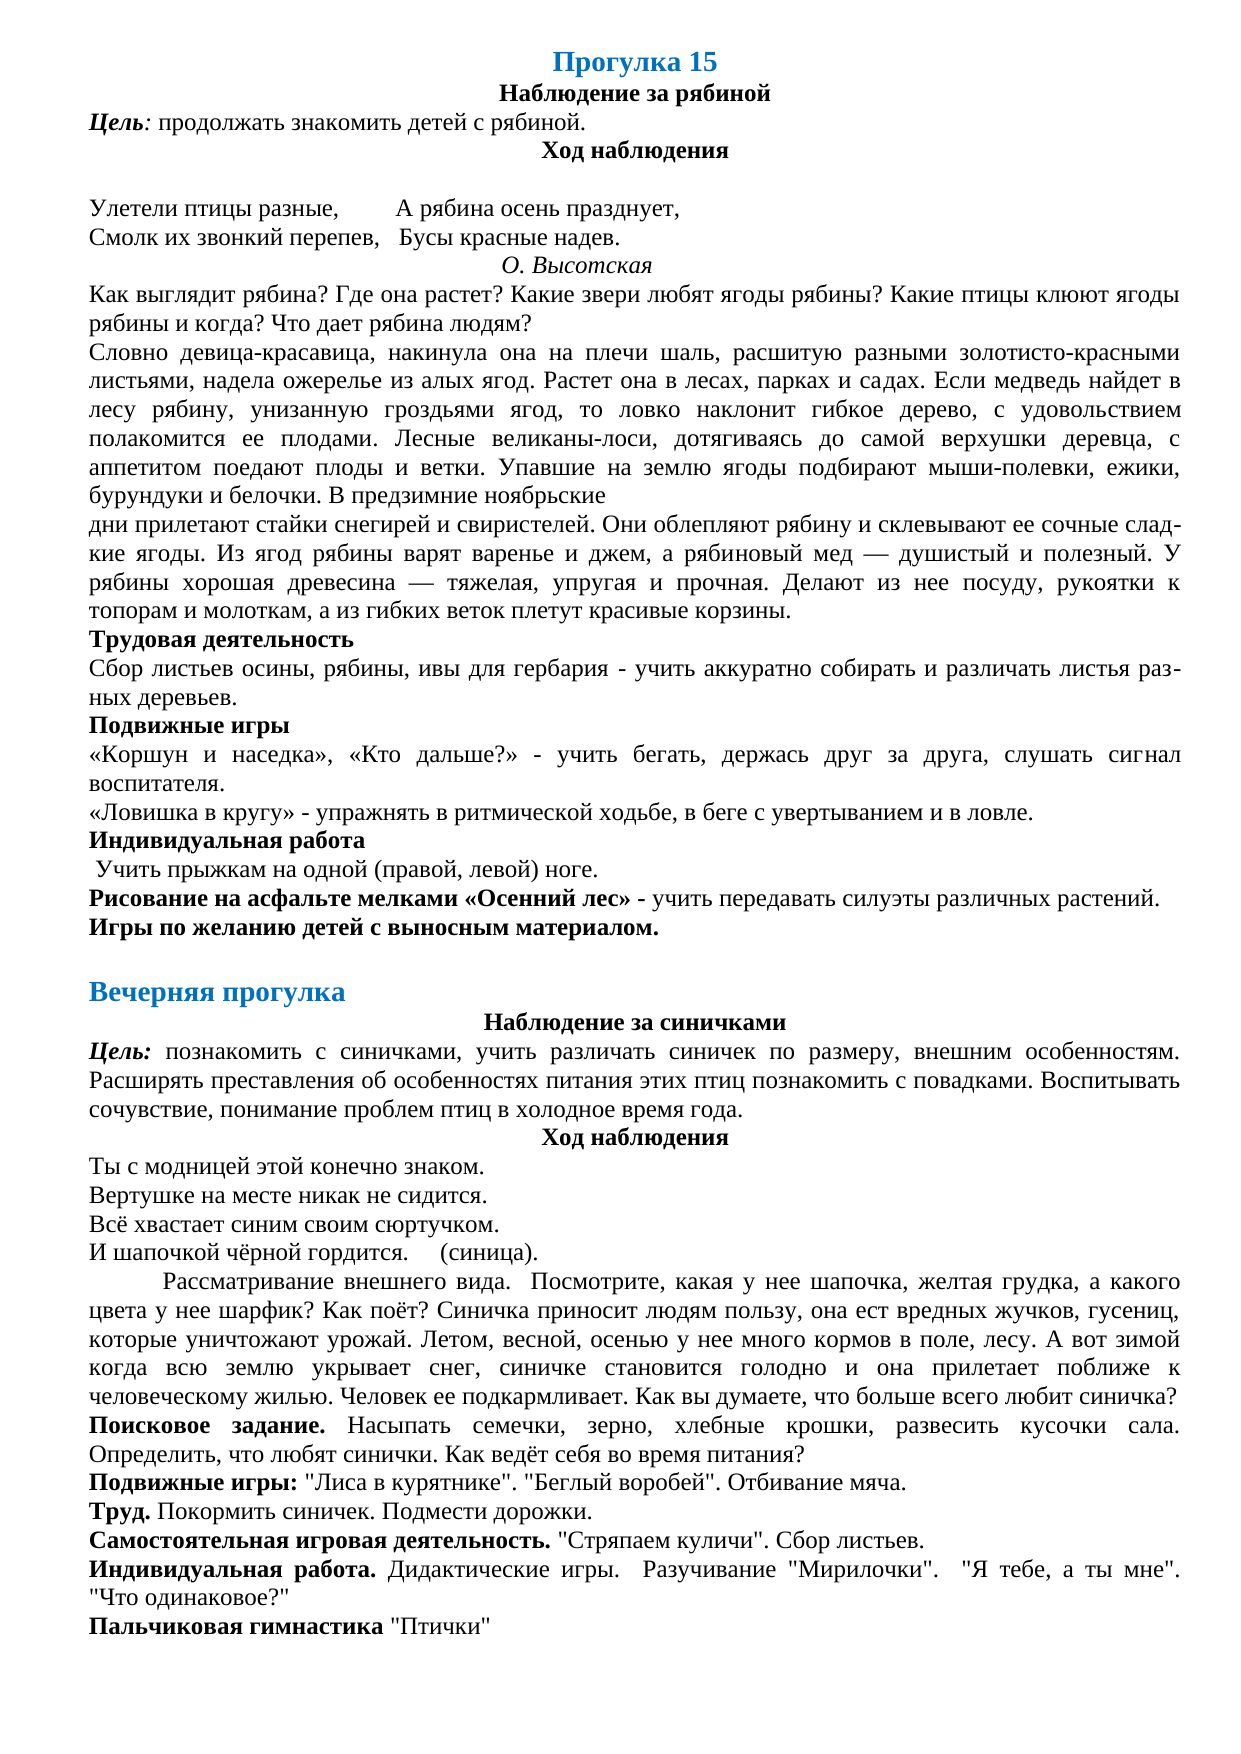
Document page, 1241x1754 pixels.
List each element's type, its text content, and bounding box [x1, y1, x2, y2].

text Наблюдение за рябиной [89, 78, 1181, 107]
text Трудовая деятельность [89, 624, 1181, 653]
text Подвижные игры: "Лиса в курятнике". "Беглый воробей". Отбивание мяча. [89, 1467, 1181, 1496]
text Улетели птицы разные, А рябина осень празднует, [89, 193, 1181, 222]
text Цель: познакомить с синичками, учить различать синичек по размеру, внешним особенностям. Расширять преставления об особенностях питания этих птиц познакомить с повадками. Воспитывать сочувствие, понимание проблем птиц в холодное время года. [89, 1036, 1181, 1122]
text «Ловишка в кругу» - упражнять в ритмической ходьбе, в беге с увертыванием и в ловле. [89, 797, 1181, 825]
text Рассматривание внешнего вида. Посмотрите, какая у нее шапочка, желтая грудка, а какого цвета у нее шарфик? Как поёт? Синичка приносит людям пользу, она ест вредных жучков, гусениц, которые уничтожают урожай. Летом, весной, осенью у нее много кормов в поле, лесу. А вот зимой когда всю землю укрывает снег, синичке становится голодно и она прилетает поближе к человеческому жилью. Человек ее подкармливает. Как вы думаете, что больше всего любит синичка? [89, 1266, 1181, 1410]
text Наблюдение за синичками [89, 1007, 1181, 1036]
text Самостоятельная игровая деятельность. "Стряпаем куличи". Сбор листьев. [89, 1525, 1181, 1554]
text Вертушке на месте никак не сидится. [89, 1180, 1181, 1209]
text Индивидуальная работа [89, 825, 1181, 854]
text Ход наблюдения [89, 135, 1181, 164]
text Пальчиковая гимнастика "Птички" [89, 1611, 1181, 1640]
text «Коршун и наседка», «Кто дальше?» - учить бегать, держась друг за друга, слушать сигнал воспитателя. [89, 739, 1181, 797]
text Словно девица-красавица, накинула она на плечи шаль, расшитую разными золотисто-красными листьями, надела ожерелье из алых ягод. Растет она в лесах, парках и садах. Если медведь найдет в лесу рябину, унизанную гроздьями ягод, то ловко наклонит гибкое дерево, с удовольствием полакомится ее плодами. Лесные великаны-лоси, дотягиваясь до самой верхушки деревца, с аппетитом поедают плоды и ветки. Упавшие на землю ягоды подбирают мыши-полевки, ежики, бурундуки и белочки. В предзимние ноябрьские [89, 337, 1181, 509]
text Как выглядит рябина? Где она растет? Какие звери любят ягоды рябины? Какие птицы клюют ягоды рябины и когда? Что дает рябина людям? [89, 279, 1181, 337]
text Смолк их звонкий перепев, Бусы красные надев. [89, 222, 1181, 250]
text Всё хвастает синим своим сюртучком. И шапочкой чёрной гордится. (синица). [89, 1209, 1181, 1266]
text Ход наблюдения [89, 1122, 1181, 1151]
text Игры по желанию детей с выносным материалом. [89, 912, 1181, 940]
text дни прилетают стайки снегирей и свиристелей. Они облепляют рябину и склевывают ее сочные сладкие ягоды. Из ягод рябины варят варенье и джем, а рябиновый мед — душистый и полезный. У рябины хорошая древесина — тяжелая, упругая и прочная. Делают из нее посуду, рукоятки к топорам и молоткам, а из гибких веток плетут красивые корзины. [89, 509, 1181, 624]
text Труд. Покормить синичек. Подмести дорожки. [89, 1496, 1181, 1525]
text Ты с модницей этой конечно знаком. [89, 1151, 1181, 1180]
text Поисковое задание. Насыпать семечки, зерно, хлебные крошки, развесить кусочки сала. Определить, что любят синички. Как ведёт себя во время питания? [89, 1410, 1181, 1467]
text Учить прыжкам на одной (правой, левой) ноге. [89, 854, 1181, 883]
text Сбор листьев осины, рябины, ивы для гербария - учить аккуратно собирать и различать листья разных деревьев. [89, 653, 1181, 710]
text Цель: продолжать знакомить детей с рябиной. [89, 107, 1181, 135]
text Вечерняя прогулка [89, 974, 1181, 1007]
text Рисование на асфальте мелками «Осенний лес» - учить передавать силуэты различных растений. [89, 883, 1181, 912]
text О. Высотская [89, 250, 1181, 279]
text Индивидуальная работа. Дидактические игры. Разучивание "Мирилочки". "Я тебе, а ты мне". "Что одинаковое?" [89, 1554, 1181, 1611]
text Прогулка 15 [89, 44, 1181, 78]
text Подвижные игры [89, 710, 1181, 739]
